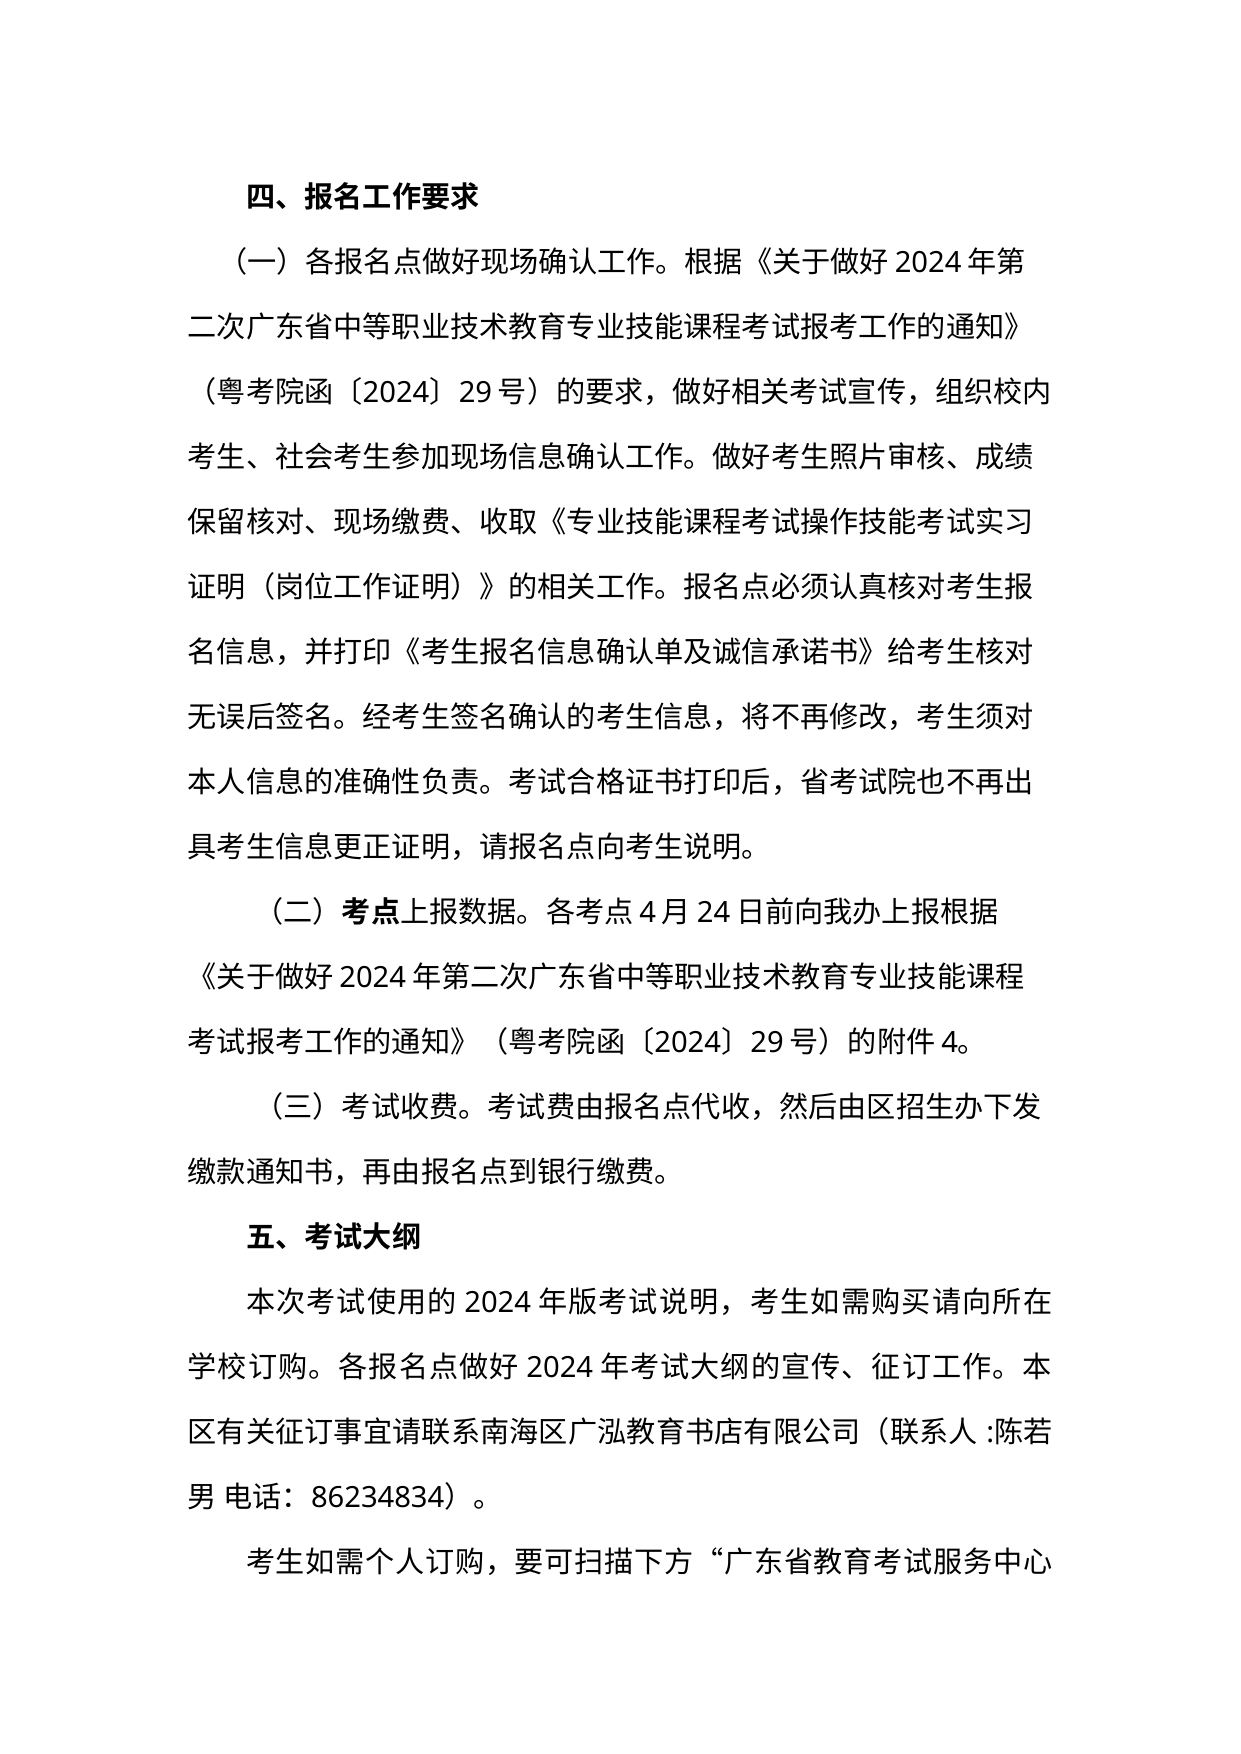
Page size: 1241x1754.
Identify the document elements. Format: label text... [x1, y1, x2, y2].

text 四、报名工作要求 [187, 162, 1053, 227]
text 本次考试使用的2024年版考试说明，考生如需购买请向所在学校订购。各报名点做好2024年考试大纲的宣传、征订工作。本区有关征订事宜请联系南海区广泓教育书店有限公司（联系人 :陈若男 电话：86234834）。 [187, 1267, 1053, 1527]
text （三）考试收费。考试费由报名点代收，然后由区招生办下发缴款通知书，再由报名点到银行缴费。 [187, 1072, 1053, 1202]
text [187, 1527, 1053, 1592]
text 五、考试大纲 [187, 1202, 1053, 1267]
text （二）考点上报数据。各考点4月24日前向我办上报根据《关于做好2024年第二次广东省中等职业技术教育专业技能课程考试报考工作的通知》（粤考院函〔2024〕29号）的附件4。 [187, 877, 1053, 1072]
text （一）各报名点做好现场确认工作。根据《关于做好2024年第二次广东省中等职业技术教育专业技能课程考试报考工作的通知》（粤考院函〔2024〕29号）的要求，做好相关考试宣传，组织校内考生、社会考生参加现场信息确认工作。做好考生照片审核、成绩保留核对、现场缴费、收取《专业技能课程考试操作技能考试实习证明（岗位工作证明）》的相关工作。报名点必须认真核对考生报名信息，并打印《考生报名信息确认单及诚信承诺书》给考生核对无误后签名。经考生签名确认的考生信息，将不再修改，考生须对本人信息的准确性负责。考试合格证书打印后，省考试院也不再出具考生信息更正证明，请报名点向考生说明。 [187, 227, 1053, 877]
